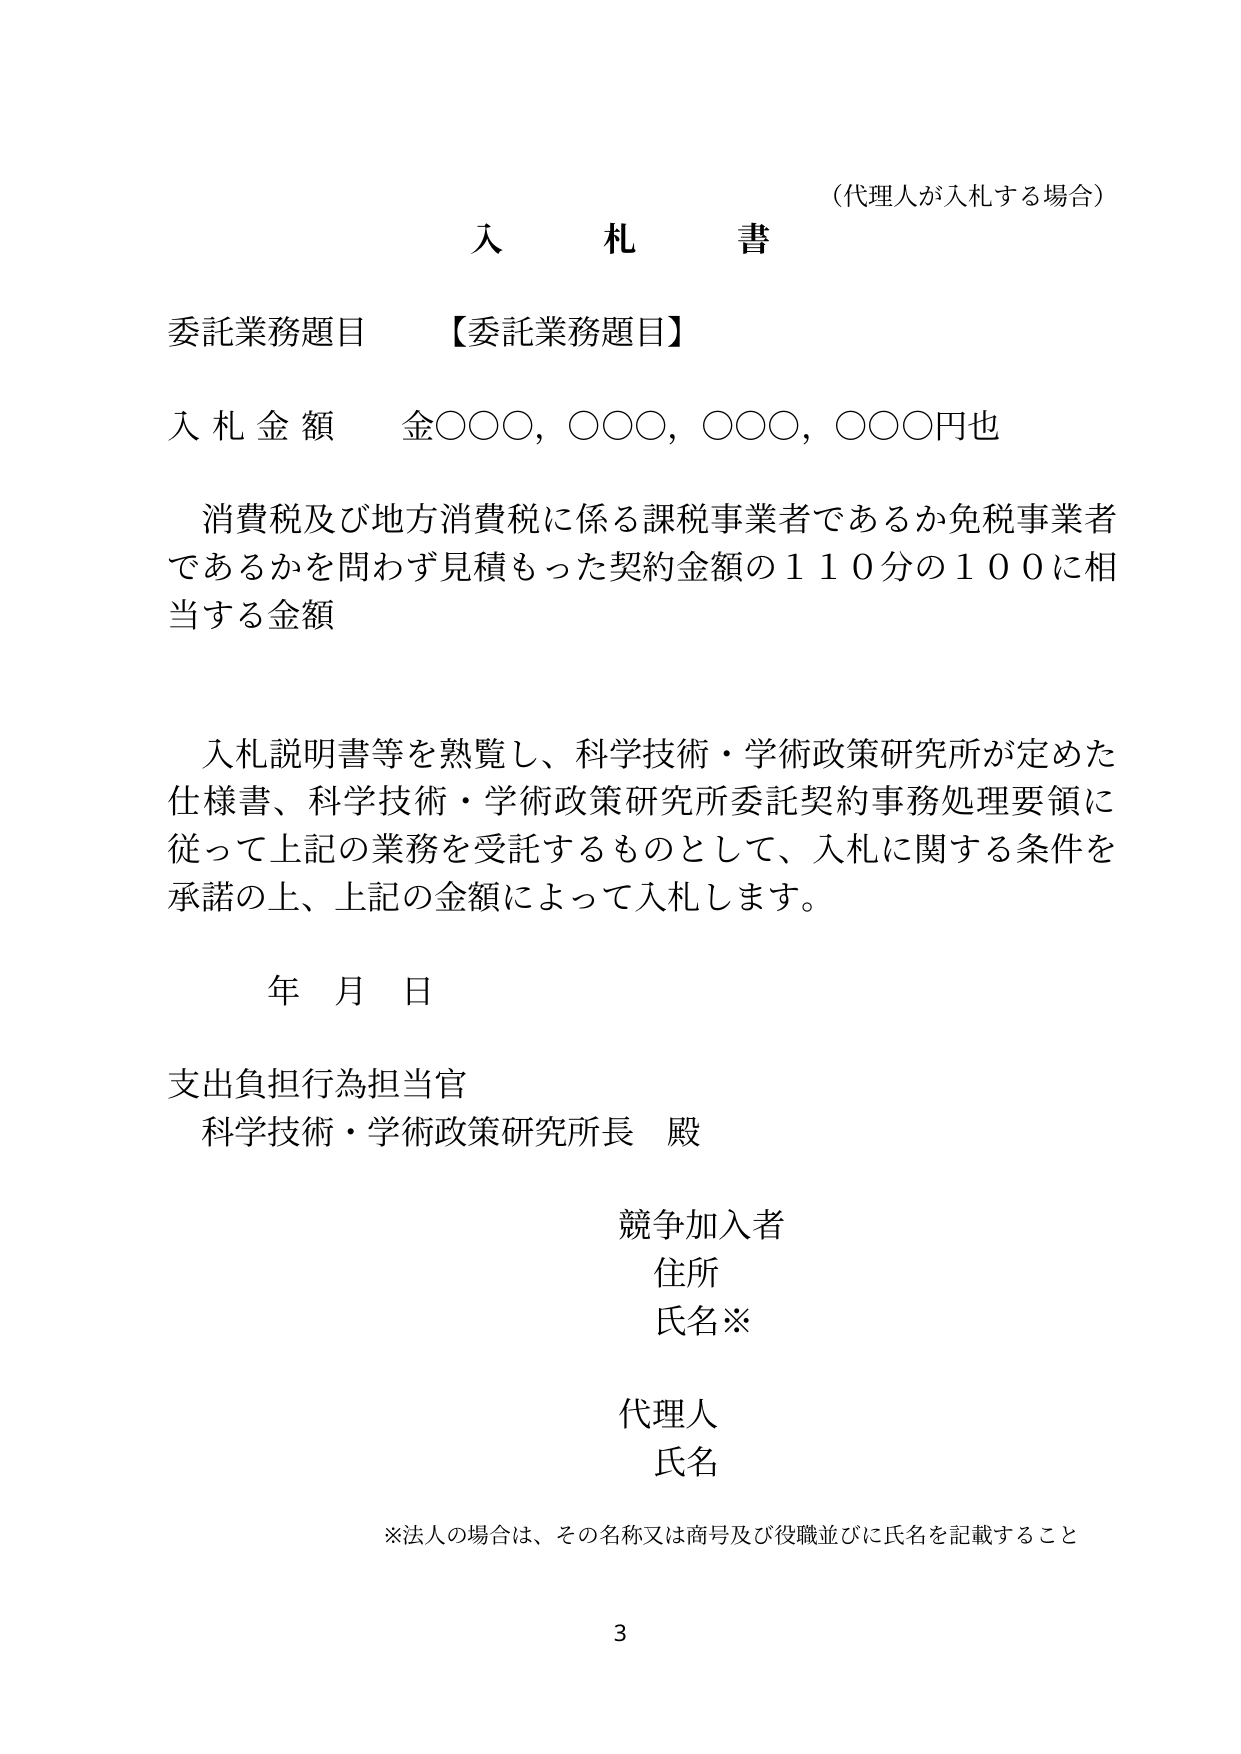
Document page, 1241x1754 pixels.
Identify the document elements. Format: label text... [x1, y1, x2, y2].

text 代理人 [619, 1388, 1118, 1436]
text 支出負担行為担当官 [168, 1058, 1118, 1106]
text 消費税及び地方消費税に係る課税事業者であるか免税事業者であるかを問わず見積もった契約金額の１１０分の１００に相当する金額 [168, 493, 1118, 637]
text 氏名 [653, 1436, 1118, 1484]
text （代理人が入札する場合） [653, 177, 1118, 213]
text 委託業務題目 【委託業務題目】 [168, 306, 1118, 354]
text 氏名※ [653, 1295, 1118, 1343]
text 住所 [653, 1247, 1118, 1295]
text 競争加入者 [619, 1199, 1118, 1247]
text 科学技術・学術政策研究所長 殿 [168, 1106, 1118, 1154]
text 入 札 書 [122, 213, 1118, 261]
text 入札金額 金○○○，○○○，○○○，○○○円也 [168, 400, 1118, 448]
text 年 月 日 [168, 965, 1118, 1013]
text ※法人の場合は、その名称又は商号及び役職並びに氏名を記載すること [122, 1518, 1118, 1550]
text 入札説明書等を熟覧し、科学技術・学術政策研究所が定めた仕様書、科学技術・学術政策研究所委託契約事務処理要領に従って上記の業務を受託するものとして、入札に関する条件を承諾の上、上記の金額によって入札します。 [168, 728, 1118, 919]
